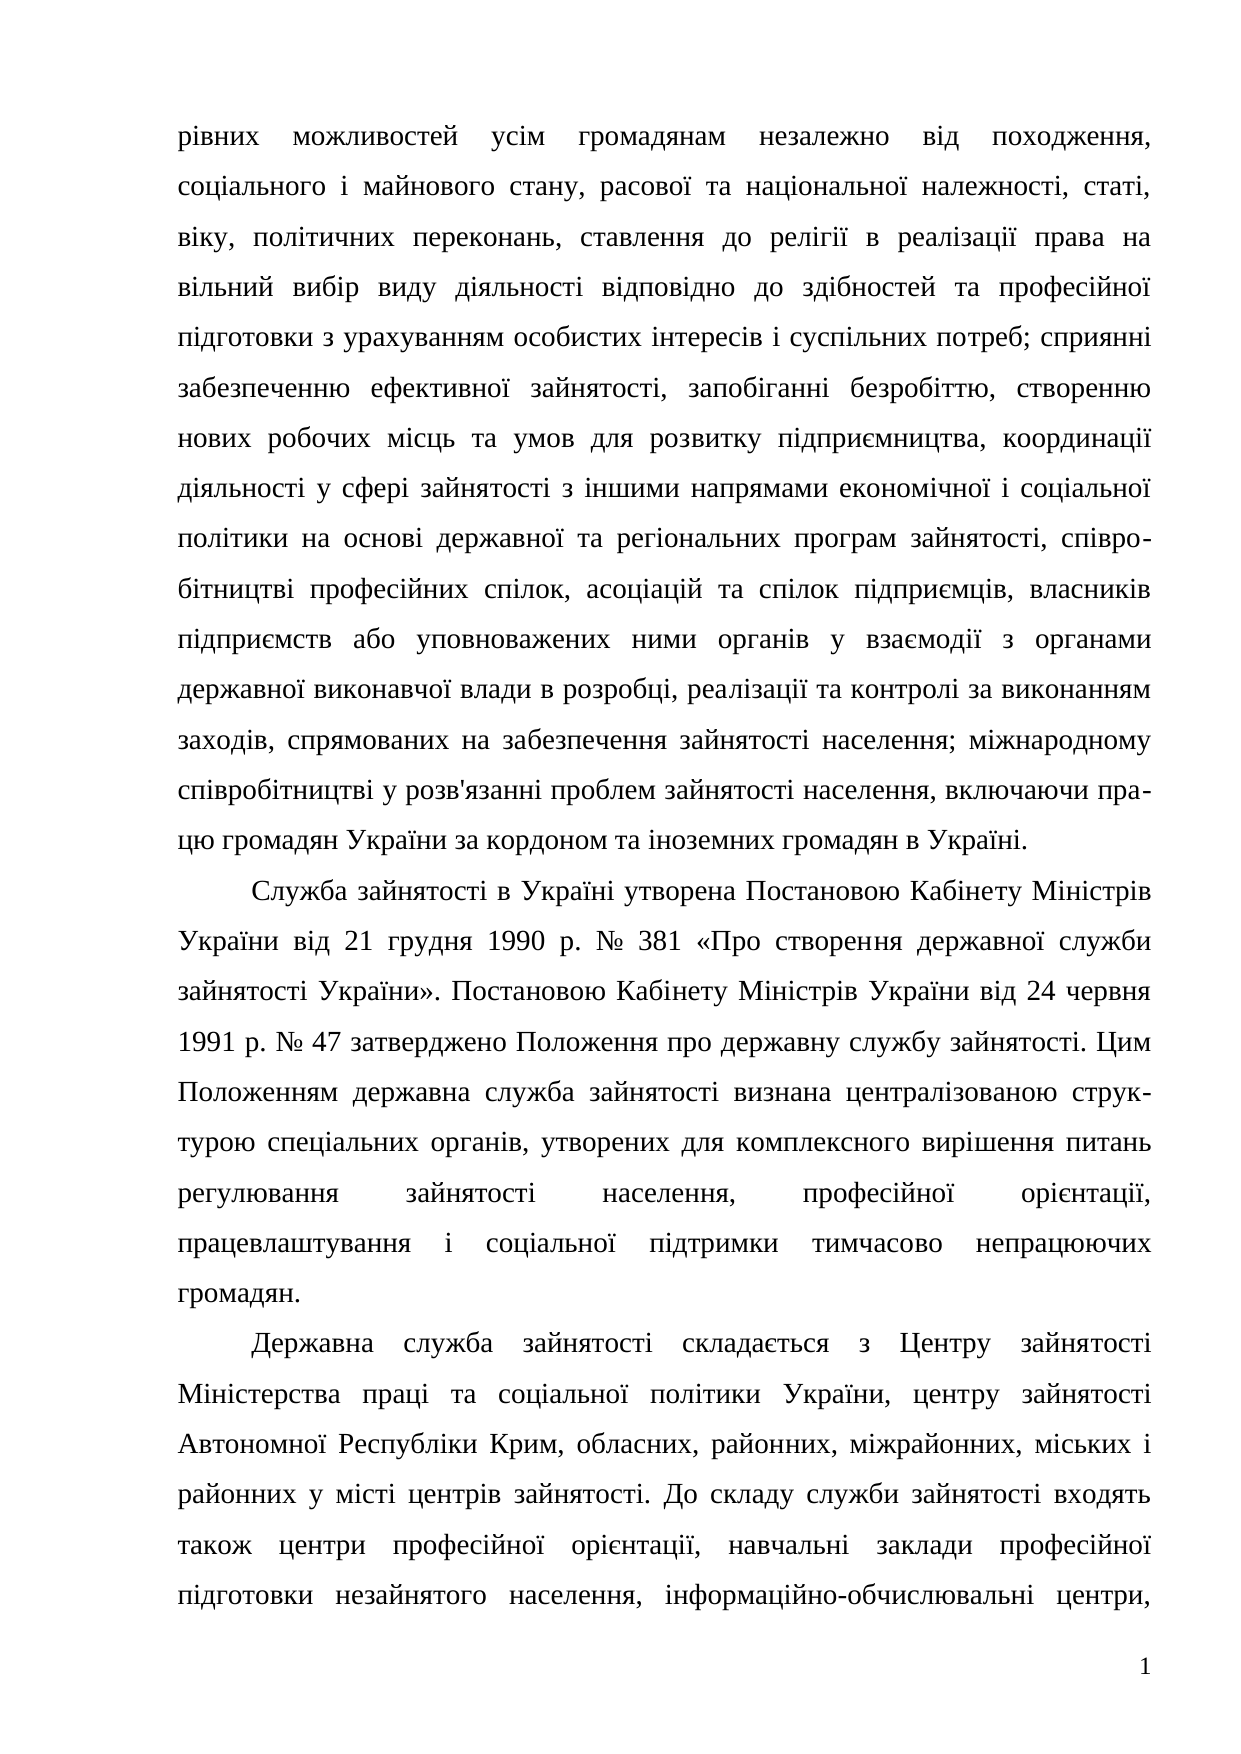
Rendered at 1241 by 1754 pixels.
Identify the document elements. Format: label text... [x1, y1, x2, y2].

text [177, 118, 1152, 856]
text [177, 1326, 1152, 1611]
text Служба зайнятості в Україні утворена Постановою Кабінету Міністрів України від 21 грудня 1990 р. № 381 «Про створення державної служби зайнятості України». Постановою Кабінету Міністрів України від 24 червня 1991 р. № 47 затверджено Положення про державну службу зайнятості. Цим Положенням державна служба зайнятості визнана централізованою структурою спеціальних органів, утворених для комплексного вирішення питань регулювання зайнятості населення, професійної орієнтації, працевлаштування і соціальної підтримки тимчасово непрацюючих громадян. [177, 873, 1152, 1309]
